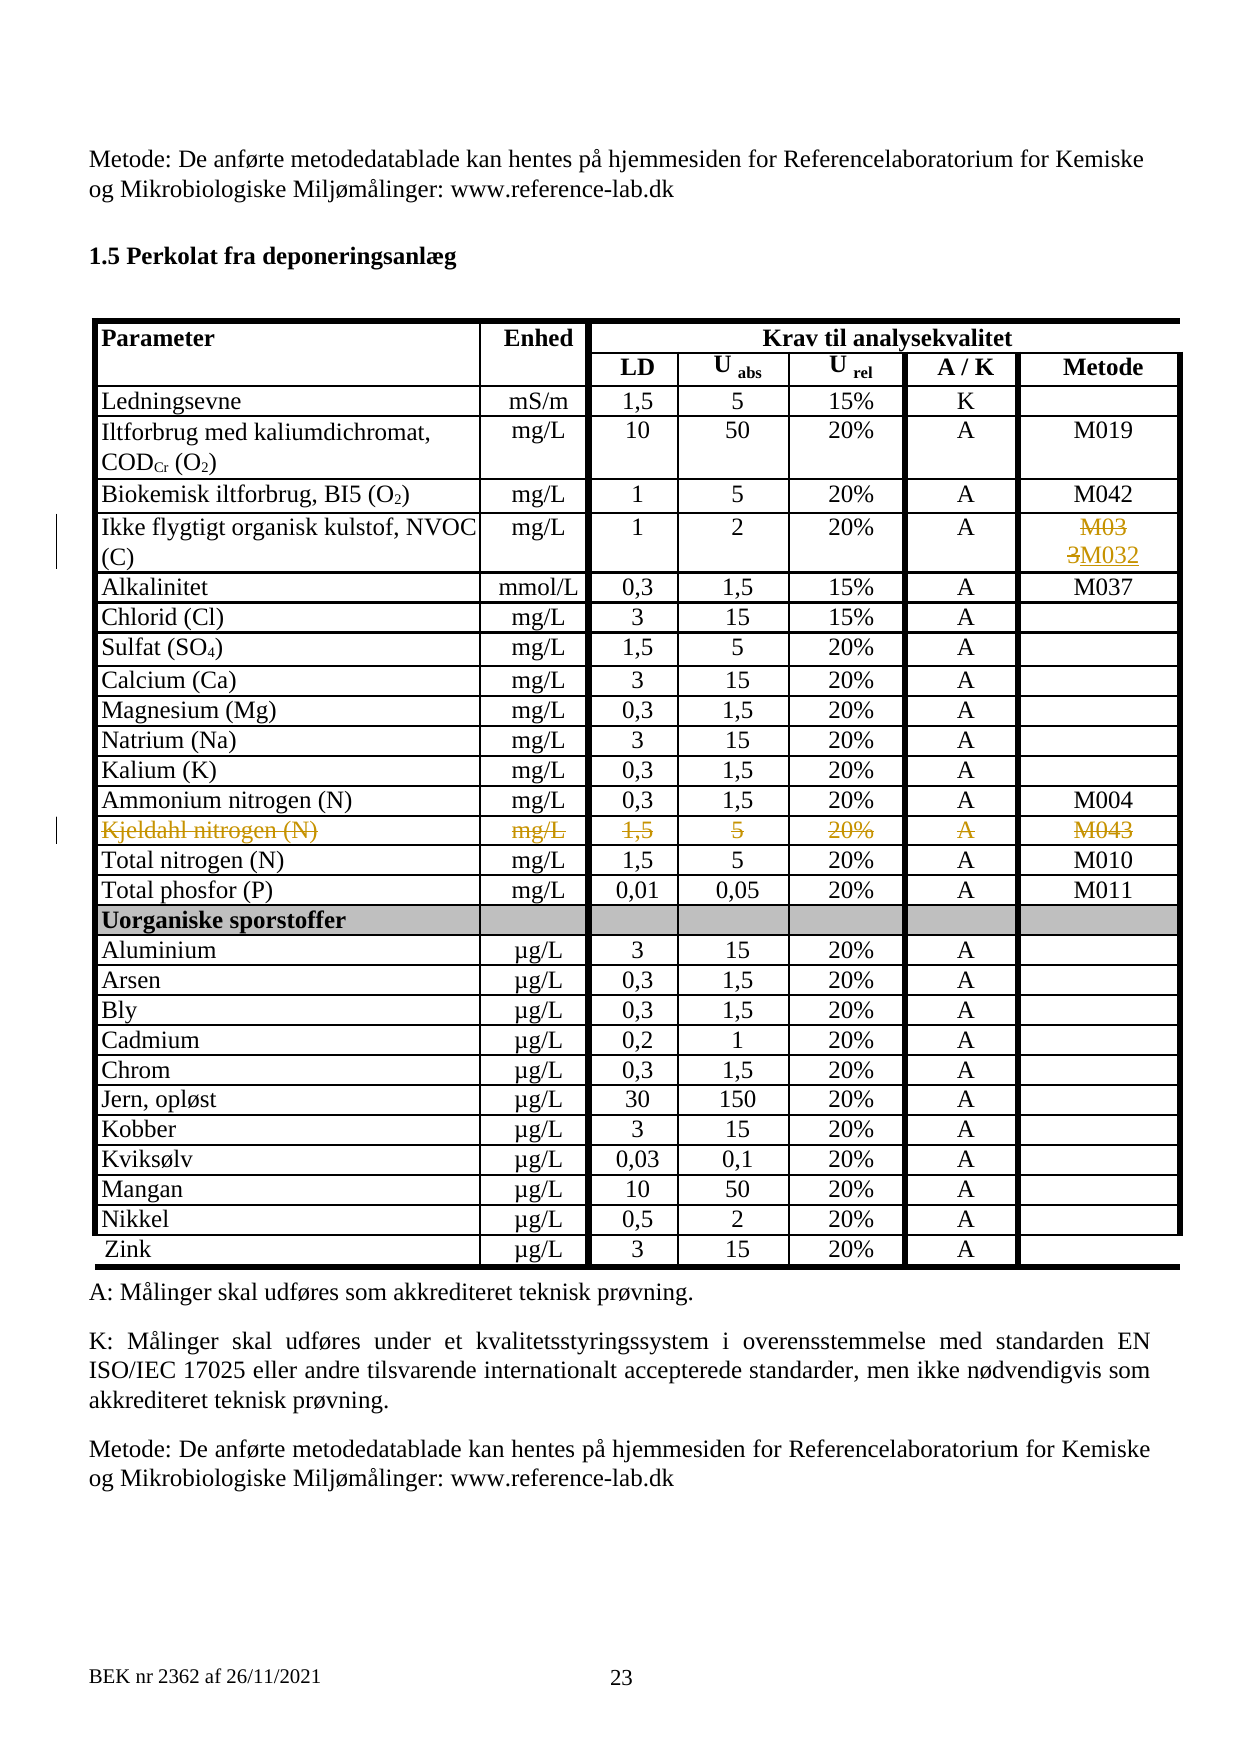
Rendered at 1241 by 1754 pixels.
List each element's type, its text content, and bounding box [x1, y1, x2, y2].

table_cell Cadmium [98, 1026, 479, 1054]
table_cell [592, 817, 677, 844]
table_cell A [908, 757, 1015, 784]
table_cell µg/L [481, 1116, 585, 1144]
table_cell Nikkel [98, 1206, 479, 1234]
table_cell Kviksølv [98, 1146, 479, 1174]
table_cell [1021, 604, 1177, 631]
table_cell 0,05 [679, 876, 788, 904]
table_cell 20% [790, 480, 902, 512]
table_cell 1 [592, 514, 677, 571]
table_cell 1,5 [679, 697, 788, 724]
table_cell [1021, 757, 1177, 784]
table_cell [1021, 1086, 1177, 1114]
table_cell 20% [790, 1176, 902, 1204]
table_cell A [908, 787, 1015, 814]
table_cell Sulfat (SO4) [98, 634, 479, 665]
table_cell 3 [592, 1116, 677, 1144]
table_cell Chlorid (Cl) [98, 604, 479, 631]
table_cell A [908, 1086, 1015, 1114]
table_cell 20% [790, 1206, 902, 1234]
text A: Målinger skal udføres som akkrediteret teknisk prøvning. [88, 1277, 1236, 1306]
table_cell Total phosfor (P) [98, 876, 479, 904]
table_cell A [908, 480, 1015, 512]
table_cell 0,3 [592, 757, 677, 784]
table_cell 20% [790, 757, 902, 784]
table_cell Total nitrogen (N) [98, 846, 479, 874]
table_cell mg/L [481, 667, 585, 695]
table_cell [98, 817, 479, 844]
table_cell Aluminium [98, 936, 479, 964]
table_cell [1021, 1026, 1177, 1054]
table_cell 20% [790, 1116, 902, 1144]
table_cell 15% [790, 574, 902, 601]
table_cell 20% [790, 936, 902, 964]
table_cell Metode [1021, 354, 1177, 385]
table_cell mg/L [481, 757, 585, 784]
table_cell 0,3 [592, 966, 677, 994]
table_cell 2 [679, 1206, 788, 1234]
table_cell A [908, 1236, 1015, 1264]
table_cell [1021, 1056, 1177, 1084]
table_cell µg/L [481, 1026, 585, 1054]
table_cell 0,3 [592, 1056, 677, 1084]
table_cell Alkalinitet [98, 574, 479, 601]
table_cell 1,5 [592, 387, 677, 415]
table_cell mg/L [481, 634, 585, 665]
table_cell A [908, 1026, 1015, 1054]
table_cell Iltforbrug med kaliumdichromat, CODCr (O2) [98, 417, 479, 478]
table_cell 20% [790, 1236, 902, 1264]
table_cell M019 [1021, 417, 1177, 478]
table_cell µg/L [481, 1236, 585, 1264]
table_cell A [908, 996, 1015, 1024]
table_cell [592, 906, 677, 934]
table_cell 15 [679, 604, 788, 631]
table_cell 20% [790, 1146, 902, 1174]
table_cell µg/L [481, 1146, 585, 1174]
table_cell A [908, 966, 1015, 994]
table_cell 15 [679, 1116, 788, 1144]
table_cell A [908, 417, 1015, 478]
table_cell 5 [679, 480, 788, 512]
table_cell Magnesium (Mg) [98, 697, 479, 724]
table_cell 0,2 [592, 1026, 677, 1054]
table_cell [1021, 996, 1177, 1024]
table_cell 0,5 [592, 1206, 677, 1234]
table_cell K [908, 387, 1015, 415]
table_cell 20% [790, 727, 902, 754]
table_cell 0,3 [592, 787, 677, 814]
table_cell 1,5 [679, 966, 788, 994]
table_cell 0,01 [592, 876, 677, 904]
table_cell Zink [95, 1236, 479, 1264]
table_cell mg/L [481, 697, 585, 724]
table_cell mg/L [481, 787, 585, 814]
table_cell mg/L [481, 846, 585, 874]
table_cell 1,5 [679, 787, 788, 814]
table_cell A [908, 1056, 1015, 1084]
table_cell A [908, 514, 1015, 571]
table_cell 2 [679, 514, 788, 571]
table_cell A [908, 876, 1015, 904]
table_cell [1021, 634, 1177, 665]
table_cell µg/L [481, 966, 585, 994]
table_cell 20% [790, 1026, 902, 1054]
table_cell 15 [679, 727, 788, 754]
table_cell 5 [679, 387, 788, 415]
table_cell A [908, 604, 1015, 631]
table_cell [1021, 727, 1177, 754]
table_cell µg/L [481, 1056, 585, 1084]
table_cell 3 [592, 727, 677, 754]
table_cell 30 [592, 1086, 677, 1114]
table_header Parameter [98, 324, 479, 385]
table_cell 3 [592, 936, 677, 964]
table_cell [481, 817, 585, 844]
table_cell A [908, 846, 1015, 874]
table_cell Uorganiske sporstoffer [98, 906, 479, 934]
text K: Målinger skal udføres under et kvalitetsstyringssystem i overensstemmelse med standarden EN ISO/IEC 17025 eller andre tilsvarende internationalt accepterede standarder, men ikke nødvendigvis som akkrediteret teknisk prøvning. [88, 1326, 1152, 1414]
table_cell 5 [679, 846, 788, 874]
table_header Enhed [481, 324, 585, 385]
table_cell [1021, 936, 1177, 964]
table_cell [1021, 1176, 1177, 1204]
table_cell A [908, 1206, 1015, 1234]
table_cell [1021, 1236, 1180, 1264]
table_cell Kalium (K) [98, 757, 479, 784]
table_cell 50 [679, 417, 788, 478]
table_cell 0,3 [592, 697, 677, 724]
table_cell 0,03 [592, 1146, 677, 1174]
table_cell [908, 817, 1015, 844]
table_cell 15 [679, 667, 788, 695]
table_cell Calcium (Ca) [98, 667, 479, 695]
table_cell Arsen [98, 966, 479, 994]
table_cell A [908, 1116, 1015, 1144]
table_cell 1,5 [592, 634, 677, 665]
table_cell 20% [790, 634, 902, 665]
table_cell 0,3 [592, 574, 677, 601]
table_cell [1021, 966, 1177, 994]
table_cell 15 [679, 936, 788, 964]
table_cell Ledningsevne [98, 387, 479, 415]
table_cell Chrom [98, 1056, 479, 1084]
table_cell 150 [679, 1086, 788, 1114]
table_cell mg/L [481, 604, 585, 631]
table_cell [1021, 1116, 1177, 1144]
table_cell [1021, 817, 1177, 844]
text Metode: De anførte metodedatablade kan hentes på hjemmesiden for Referencelaboratorium for Kemiske og Mikrobiologiske Miljømålinger: www.reference-lab.dk [88, 1434, 1152, 1492]
table_cell 3 [592, 667, 677, 695]
table_cell A [908, 936, 1015, 964]
table_cell µg/L [481, 996, 585, 1024]
table_cell [1021, 514, 1177, 571]
subtitle Perkolat fra deponeringsanlæg [88, 241, 1236, 270]
table_cell [1021, 1206, 1177, 1234]
table_cell 20% [790, 876, 902, 904]
table_cell 20% [790, 667, 902, 695]
table_cell mg/L [481, 727, 585, 754]
table_cell [790, 906, 902, 934]
table_cell M037 [1021, 574, 1177, 601]
table_cell A [908, 1146, 1015, 1174]
table_cell 1,5 [679, 757, 788, 784]
table_cell 20% [790, 1056, 902, 1084]
table_cell M011 [1021, 876, 1177, 904]
table_cell Jern, opløst [98, 1086, 479, 1114]
table_cell Mangan [98, 1176, 479, 1204]
table_cell 20% [790, 1086, 902, 1114]
table_cell A / K [908, 354, 1015, 385]
table_cell 10 [592, 417, 677, 478]
table_cell 5 [679, 634, 788, 665]
text Metode: De anførte metodedatablade kan hentes på hjemmesiden for Referencelaboratorium for Kemiske og Mikrobiologiske Miljømålinger: www.reference-lab.dk [88, 144, 1163, 203]
table_cell A [908, 634, 1015, 665]
table_cell A [908, 574, 1015, 601]
table_cell [481, 906, 585, 934]
table_cell 20% [790, 846, 902, 874]
table_cell 1,5 [592, 846, 677, 874]
table_cell 0,1 [679, 1146, 788, 1174]
table_cell 1 [592, 480, 677, 512]
table_cell 20% [790, 966, 902, 994]
table_cell mg/L [481, 480, 585, 512]
table_cell A [908, 697, 1015, 724]
table_cell 20% [790, 787, 902, 814]
table_cell 15% [790, 387, 902, 415]
table_cell 20% [790, 514, 902, 571]
table_cell 20% [790, 996, 902, 1024]
table_cell µg/L [481, 936, 585, 964]
table_cell µg/L [481, 1086, 585, 1114]
table_cell [1021, 697, 1177, 724]
table_cell µg/L [481, 1206, 585, 1234]
table_cell 1,5 [679, 996, 788, 1024]
table_cell mS/m [481, 387, 585, 415]
table_cell U abs [679, 354, 788, 385]
table_cell M010 [1021, 846, 1177, 874]
table_cell A [908, 1176, 1015, 1204]
table_cell [679, 817, 788, 844]
table_cell 15% [790, 604, 902, 631]
table_cell mg/L [481, 417, 585, 478]
table_cell 3 [592, 1236, 677, 1264]
table_cell 1,5 [679, 574, 788, 601]
table_cell 3 [592, 604, 677, 631]
table_cell 50 [679, 1176, 788, 1204]
table_cell A [908, 727, 1015, 754]
table_cell [1021, 387, 1177, 415]
table_cell 20% [790, 697, 902, 724]
table_cell 0,3 [592, 996, 677, 1024]
table_cell Kobber [98, 1116, 479, 1144]
table_cell U rel [790, 354, 902, 385]
table_cell [1021, 667, 1177, 695]
table_cell 1 [679, 1026, 788, 1054]
table_cell M004 [1021, 787, 1177, 814]
table_cell µg/L [481, 1176, 585, 1204]
table_cell Ammonium nitrogen (N) [98, 787, 479, 814]
table_cell Bly [98, 996, 479, 1024]
table_cell [679, 906, 788, 934]
table_cell Biokemisk iltforbrug, BI5 (O2) [98, 480, 479, 512]
table_cell M042 [1021, 480, 1177, 512]
table_cell Natrium (Na) [98, 727, 479, 754]
table_cell Ikke flygtigt organisk kulstof, NVOC (C) [98, 514, 479, 571]
table_cell 20% [790, 417, 902, 478]
table_cell [1021, 906, 1177, 934]
table_cell mmol/L [481, 574, 585, 601]
table_header Krav til analysekvalitet [592, 324, 1180, 352]
table_cell mg/L [481, 514, 585, 571]
table_cell [1021, 1146, 1177, 1174]
table_cell LD [592, 354, 677, 385]
table_cell 1,5 [679, 1056, 788, 1084]
table_cell 10 [592, 1176, 677, 1204]
table_cell mg/L [481, 876, 585, 904]
table_cell 15 [679, 1236, 788, 1264]
table_cell A [908, 667, 1015, 695]
table_cell [790, 817, 902, 844]
table_cell [908, 906, 1015, 934]
